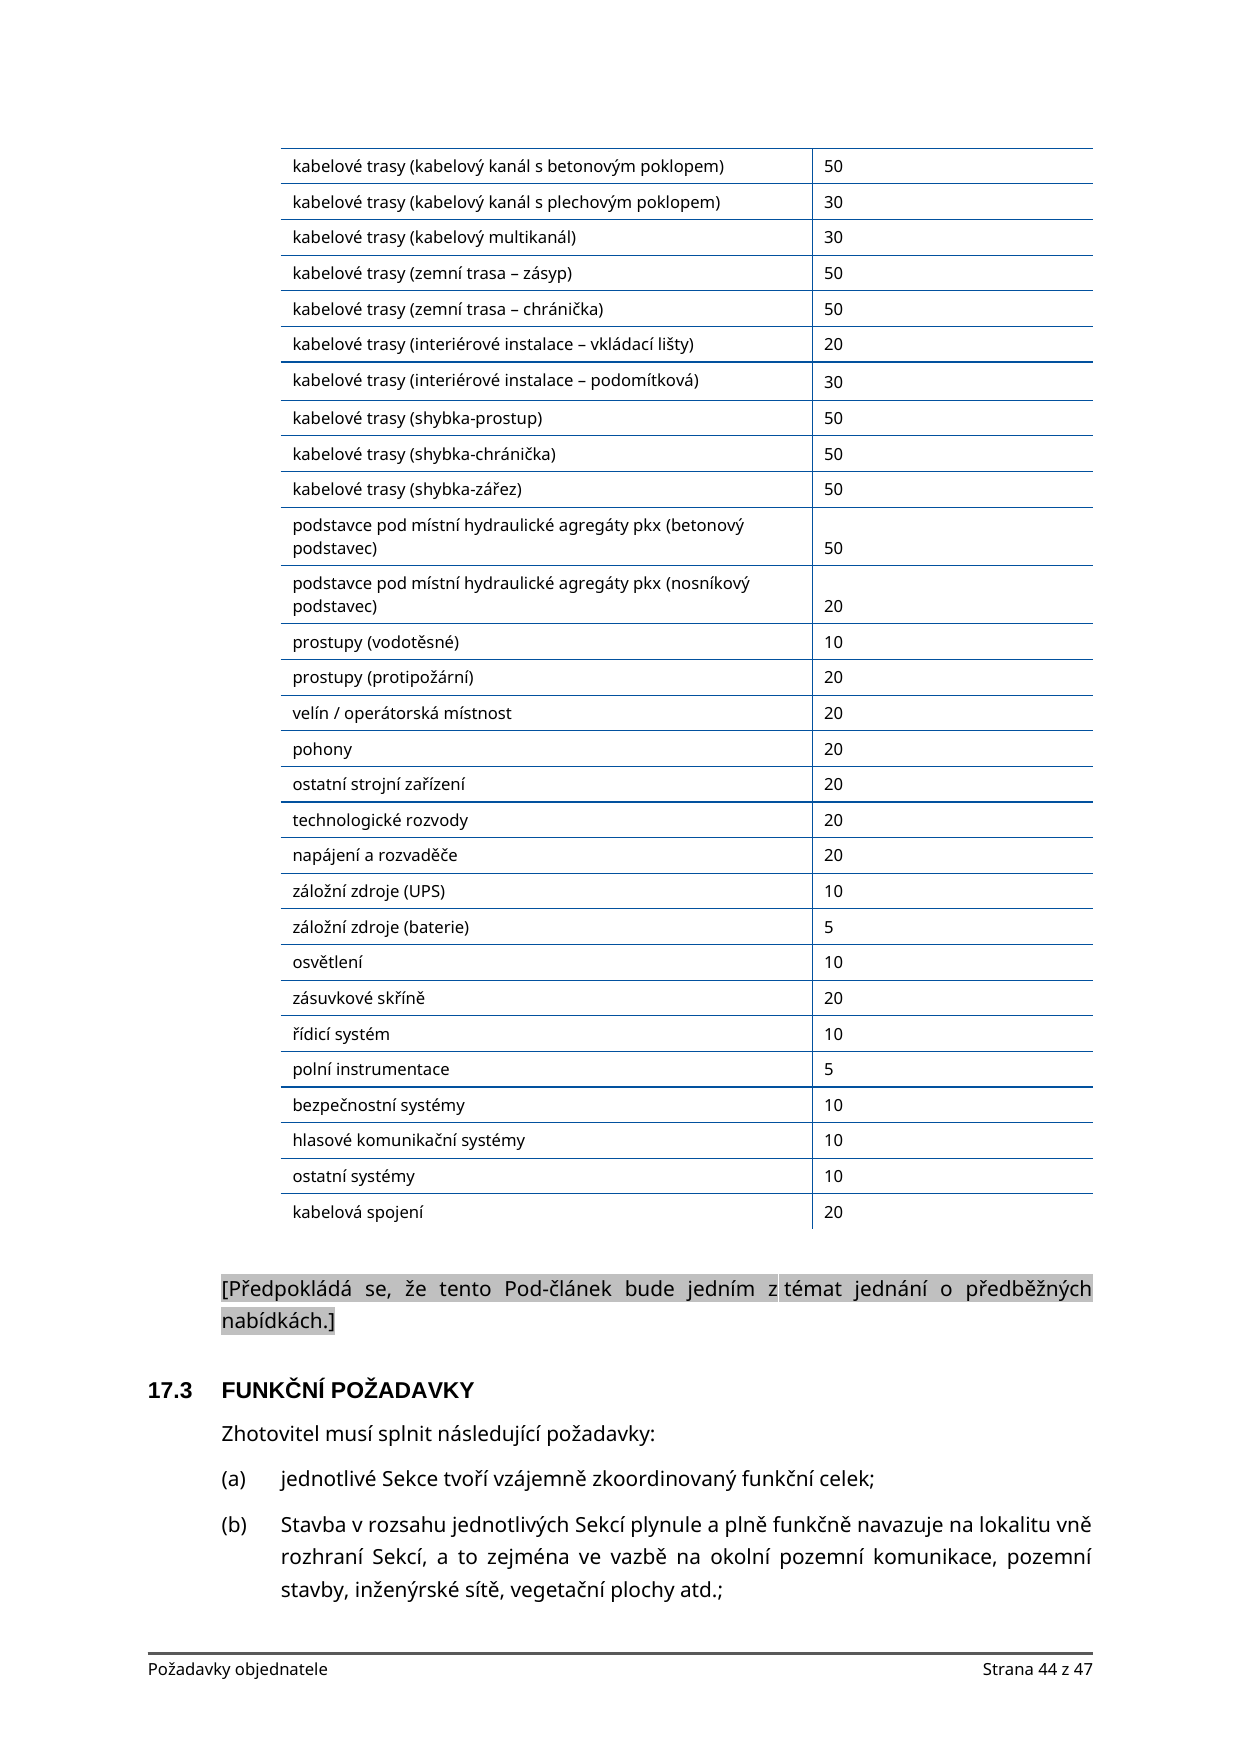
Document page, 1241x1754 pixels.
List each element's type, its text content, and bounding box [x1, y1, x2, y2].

table_cell 20 [813, 981, 1093, 1015]
table_cell kabelové trasy (zemní trasa – chránička) [281, 291, 812, 326]
table_cell 5 [813, 909, 1093, 944]
table_cell velín / operátorská místnost [281, 696, 812, 730]
table_cell 50 [813, 436, 1093, 471]
text funkční požadavky [148, 1377, 1093, 1403]
table_cell kabelové trasy (zemní trasa – zásyp) [281, 256, 812, 290]
table_cell pohony [281, 731, 812, 766]
table_cell kabelová spojení [281, 1194, 812, 1229]
table_cell záložní zdroje (baterie) [281, 909, 812, 944]
table_cell 20 [813, 1194, 1093, 1229]
table_cell 20 [813, 767, 1093, 801]
table_cell 50 [813, 472, 1093, 507]
table_cell napájení a rozvaděče [281, 838, 812, 873]
table_cell hlasové komunikační systémy [281, 1123, 812, 1158]
text Stavba v rozsahu jednotlivých Sekcí plynule a plně funkčně navazuje na lokalitu vně rozhraní Sekcí, a to zejména ve vazbě na okolní pozemní komunikace, pozemní stavby, inženýrské sítě, vegetační plochy atd.; [221, 1510, 1093, 1603]
table_cell 20 [813, 803, 1093, 837]
table_cell 50 [813, 256, 1093, 290]
table_cell 30 [813, 363, 1093, 400]
table_cell 50 [813, 508, 1093, 565]
table_cell 30 [813, 220, 1093, 254]
text jednotlivé Sekce tvoří vzájemně zkoordinovaný funkční celek; [221, 1464, 1093, 1493]
table_cell polní instrumentace [281, 1052, 812, 1086]
table_cell 10 [813, 1016, 1093, 1051]
table_cell 10 [813, 945, 1093, 979]
table_cell 20 [813, 731, 1093, 766]
table_cell kabelové trasy (interiérové instalace – vkládací lišty) [281, 327, 812, 361]
table_cell 50 [813, 149, 1093, 183]
table_cell kabelové trasy (shybka-prostup) [281, 401, 812, 435]
table_cell kabelové trasy (shybka-chránička) [281, 436, 812, 471]
table_cell prostupy (protipožární) [281, 660, 812, 694]
table_cell ostatní systémy [281, 1159, 812, 1193]
table_cell zásuvkové skříně [281, 981, 812, 1015]
table_cell 30 [813, 184, 1093, 219]
table_cell podstavce pod místní hydraulické agregáty pkx (nosníkový podstavec) [281, 566, 812, 623]
table_cell 20 [813, 660, 1093, 694]
table_cell technologické rozvody [281, 803, 812, 837]
table_cell záložní zdroje (UPS) [281, 874, 812, 908]
table_cell kabelové trasy (interiérové instalace – podomítková) [281, 363, 812, 400]
table_cell 10 [813, 624, 1093, 659]
table_cell řídicí systém [281, 1016, 812, 1051]
table_cell 10 [813, 1123, 1093, 1158]
table_cell kabelové trasy (kabelový kanál s plechovým poklopem) [281, 184, 812, 219]
text Zhotovitel musí splnit následující požadavky: [221, 1419, 1093, 1448]
table_cell kabelové trasy (kabelový kanál s betonovým poklopem) [281, 149, 812, 183]
table_cell 20 [813, 566, 1093, 623]
table_cell 10 [813, 1088, 1093, 1122]
table_cell 20 [813, 838, 1093, 873]
table_cell 20 [813, 696, 1093, 730]
table_cell podstavce pod místní hydraulické agregáty pkx (betonový podstavec) [281, 508, 812, 565]
table_cell osvětlení [281, 945, 812, 979]
table_cell 50 [813, 401, 1093, 435]
table_cell kabelové trasy (shybka-zářez) [281, 472, 812, 507]
table_cell 10 [813, 1159, 1093, 1193]
table_cell 50 [813, 291, 1093, 326]
table_cell 5 [813, 1052, 1093, 1086]
table_cell prostupy (vodotěsné) [281, 624, 812, 659]
table_cell bezpečnostní systémy [281, 1088, 812, 1122]
table_cell kabelové trasy (kabelový multikanál) [281, 220, 812, 254]
text [Předpokládá se, že tento Pod-článek bude jedním z témat jednání o předběžných nabídkách.] [221, 1274, 1093, 1335]
table_cell 10 [813, 874, 1093, 908]
table_cell ostatní strojní zařízení [281, 767, 812, 801]
table_cell 20 [813, 327, 1093, 361]
